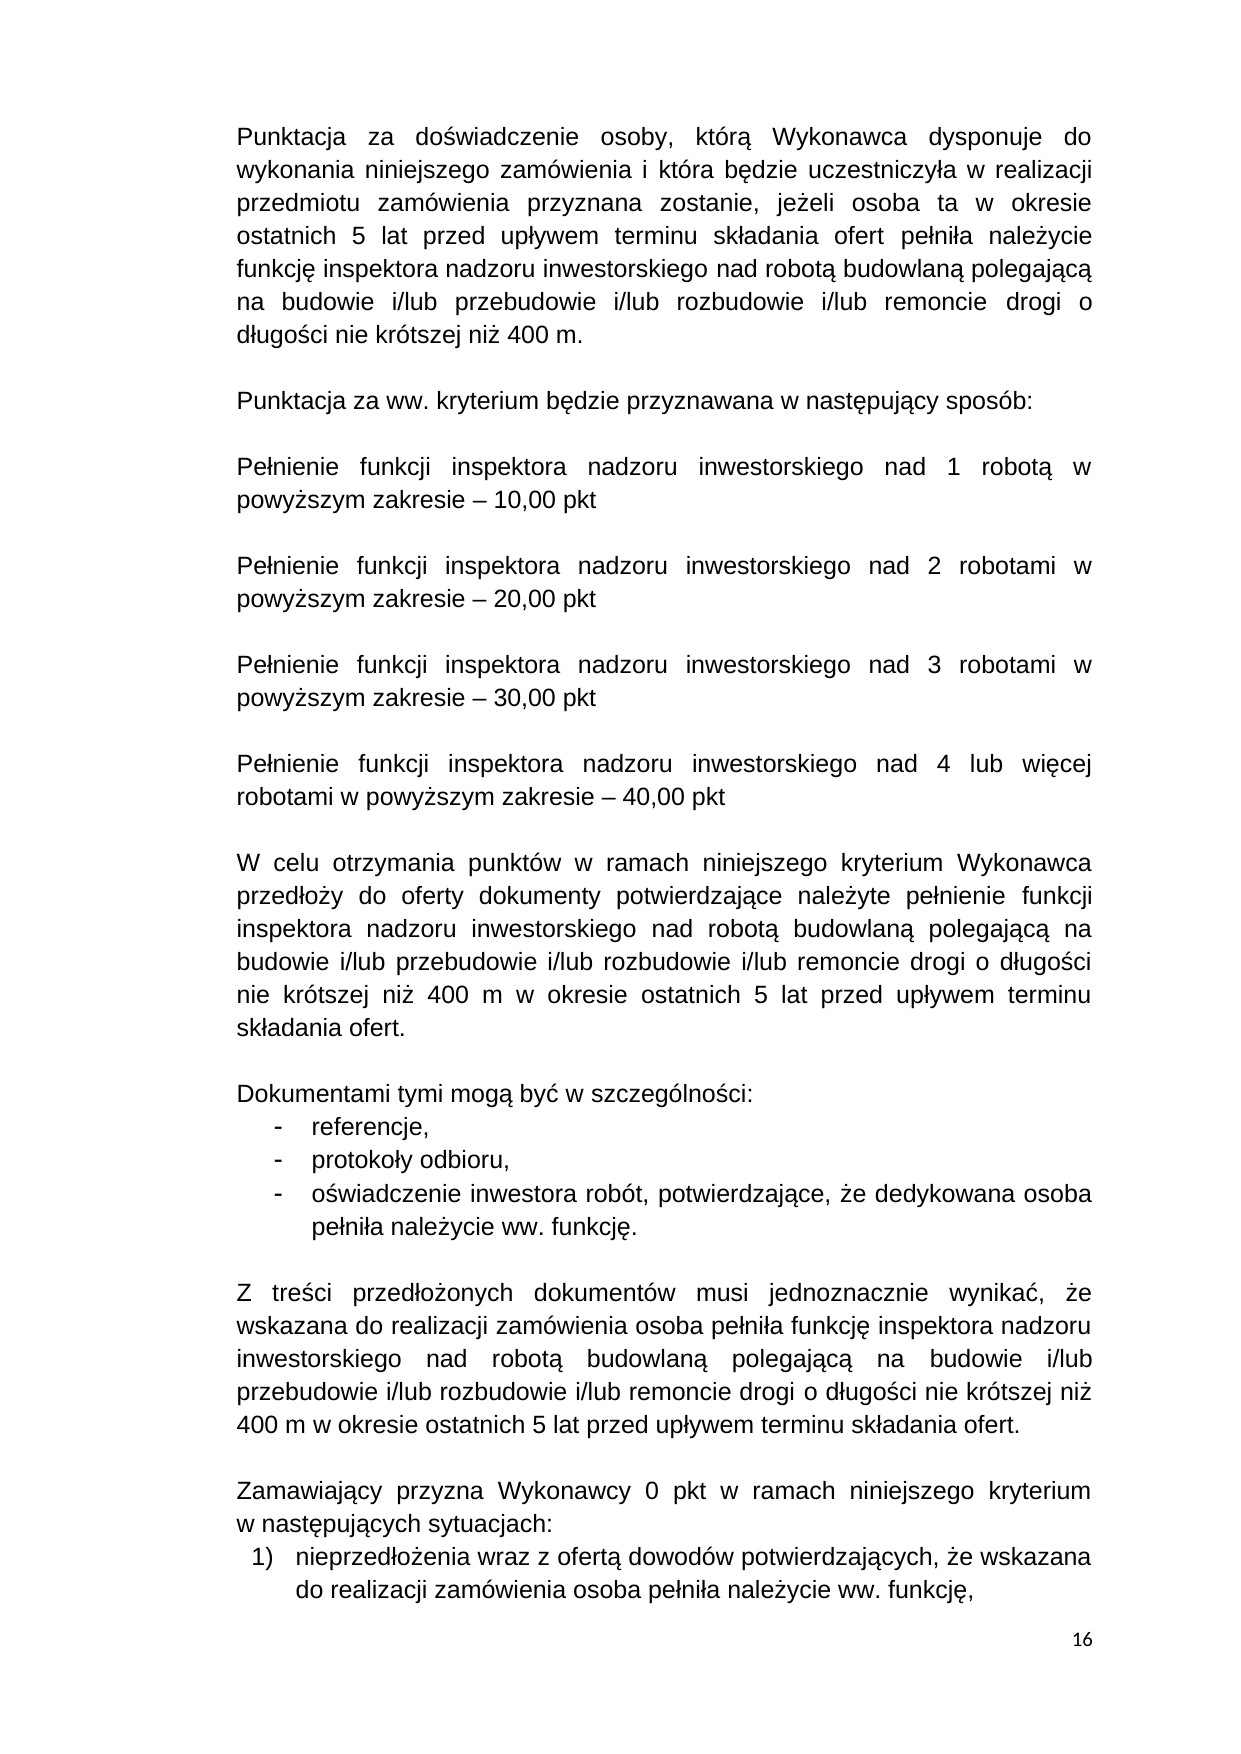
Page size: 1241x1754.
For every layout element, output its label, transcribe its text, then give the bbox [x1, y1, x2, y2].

text Zamawiający przyzna Wykonawcy 0 pkt w ramach niniejszego kryterium w następujących sytuacjach: [236, 1476, 1093, 1538]
text Punktacja za ww. kryterium będzie przyznawana w następujący sposób: [236, 386, 1093, 414]
text Pełnienie funkcji inspektora nadzoru inwestorskiego nad 2 robotami w powyższym zakresie – 20,00 pkt [236, 551, 1093, 613]
text Pełnienie funkcji inspektora nadzoru inwestorskiego nad 1 robotą w powyższym zakresie – 10,00 pkt [236, 452, 1093, 514]
text Z treści przedłożonych dokumentów musi jednoznacznie wynikać, że wskazana do realizacji zamówienia osoba pełniła funkcję inspektora nadzoru inwestorskiego nad robotą budowlaną polegającą na budowie i/lub przebudowie i/lub rozbudowie i/lub remoncie drogi o długości nie krótszej niż 400 m w okresie ostatnich 5 lat przed upływem terminu składania ofert. [236, 1278, 1093, 1438]
text 1) nieprzedłożenia wraz z ofertą dowodów potwierdzających, że wskazana do realizacji zamówienia osoba pełniła należycie ww. funkcję, [251, 1542, 1093, 1604]
text W celu otrzymania punktów w ramach niniejszego kryterium Wykonawca przedłoży do oferty dokumenty potwierdzające należyte pełnienie funkcji inspektora nadzoru inwestorskiego nad robotą budowlaną polegającą na budowie i/lub przebudowie i/lub rozbudowie i/lub remoncie drogi o długości nie krótszej niż 400 m w okresie ostatnich 5 lat przed upływem terminu składania ofert. [236, 848, 1093, 1042]
text Pełnienie funkcji inspektora nadzoru inwestorskiego nad 4 lub więcej robotami w powyższym zakresie – 40,00 pkt [236, 749, 1093, 811]
list referencje, [274, 1112, 1093, 1141]
text Dokumentami tymi mogą być w szczególności: [236, 1079, 1093, 1108]
list protokoły odbioru, [274, 1145, 1093, 1174]
text Punktacja za doświadczenie osoby, którą Wykonawca dysponuje do wykonania niniejszego zamówienia i która będzie uczestniczyła w realizacji przedmiotu zamówienia przyznana zostanie, jeżeli osoba ta w okresie ostatnich 5 lat przed upływem terminu składania ofert pełniła należycie funkcję inspektora nadzoru inwestorskiego nad robotą budowlaną polegającą na budowie i/lub przebudowie i/lub rozbudowie i/lub remoncie drogi o długości nie krótszej niż 400 m. [236, 122, 1093, 348]
list oświadczenie inwestora robót, potwierdzające, że dedykowana osoba pełniła należycie ww. funkcję. [274, 1178, 1093, 1240]
text Pełnienie funkcji inspektora nadzoru inwestorskiego nad 3 robotami w powyższym zakresie – 30,00 pkt [236, 650, 1093, 712]
